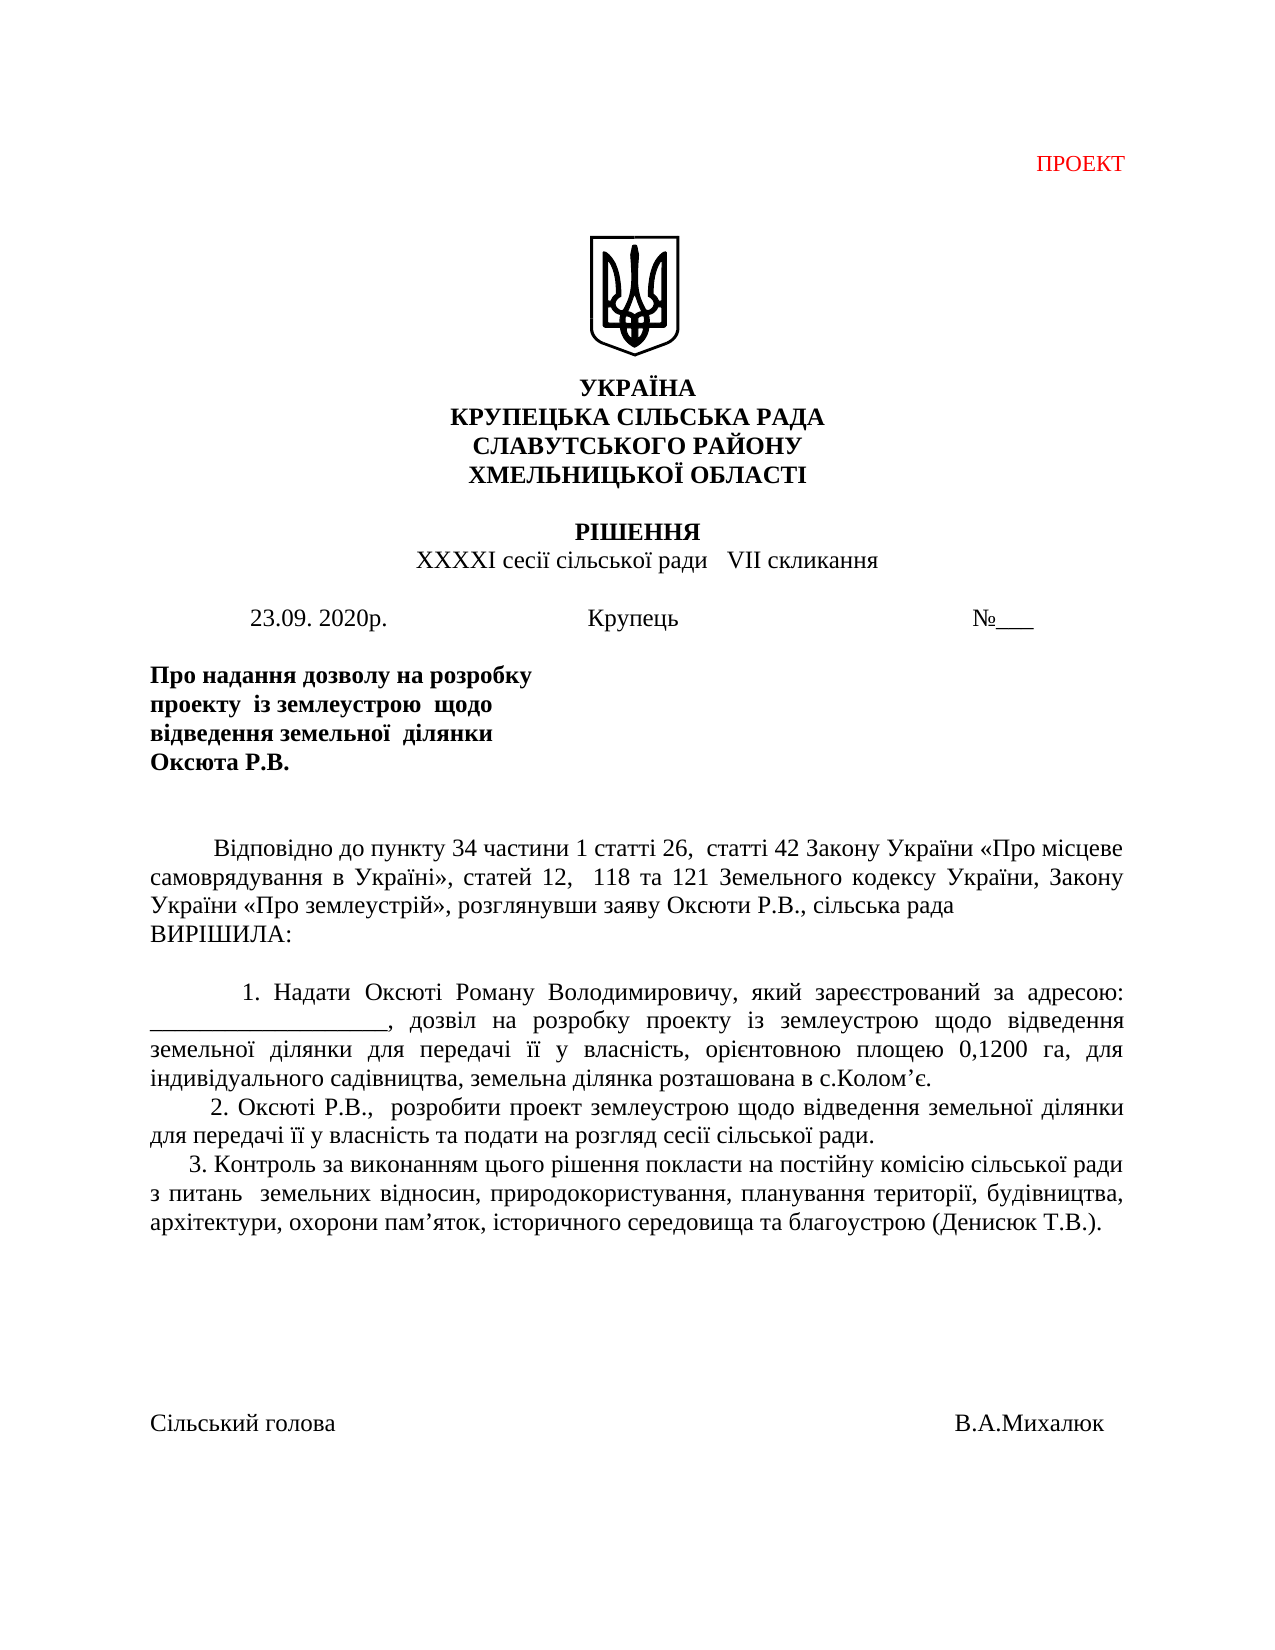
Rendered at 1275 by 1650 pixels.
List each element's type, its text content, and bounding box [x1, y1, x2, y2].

text Відповідно до пункту 34 частини 1 статті 26, статті 42 Закону України «Про місцеве самоврядування в Україні», статей 12, 118 та 121 Земельного кодексу України, Закону України «Про землеустрій», розглянувши заяву Оксюти Р.В., сільська рада [150, 833, 1125, 919]
text ВИРІШИЛА: [150, 919, 1125, 948]
text 1. Надати Оксюті Роману Володимировичу, який зареєстрований за адресою: ___________________, дозвіл на розробку проекту із землеустрою щодо відведення земельної ділянки для передачі її у власність, орієнтовною площею 0,1200 га, для індивідуального садівництва, земельна ділянка розташована в с.Колом’є. [150, 977, 1125, 1092]
text ПРОЕКТ [150, 150, 1125, 176]
text відведення земельної ділянки [150, 718, 1125, 747]
text Сільський голова В.А.Михалюк [150, 1408, 1125, 1437]
text УКРАЇНА [150, 373, 1125, 402]
text Про надання дозволу на розробку [150, 660, 1125, 689]
text ХМЕЛЬНИЦЬКОЇ ОБЛАСТІ [150, 460, 1125, 488]
text 23.09. 2020р. Крупець №___ [150, 603, 1125, 632]
text 2. Оксюті Р.В., розробити проект землеустрою щодо відведення земельної ділянки для передачі її у власність та подати на розгляд сесії сільської ради. [150, 1092, 1125, 1149]
text КРУПЕЦЬКА СІЛЬСЬКА РАДА [150, 402, 1125, 431]
text Оксюта Р.В. [150, 747, 1125, 775]
text СЛАВУТСЬКОГО РАЙОНУ [150, 431, 1125, 460]
text РІШЕННЯ [150, 517, 1125, 545]
text 3. Контроль за виконанням цього рішення покласти на постійну комісію сільської ради з питань земельних відносин, природокористування, планування території, будівництва, архітектури, охорони пам’яток, історичного середовища та благоустрою (Денисюк Т.В.). [150, 1149, 1125, 1235]
text ХХХХІ сесії сільської ради VII скликання [150, 545, 1125, 574]
text проекту із землеустрою щодо [150, 689, 1125, 718]
